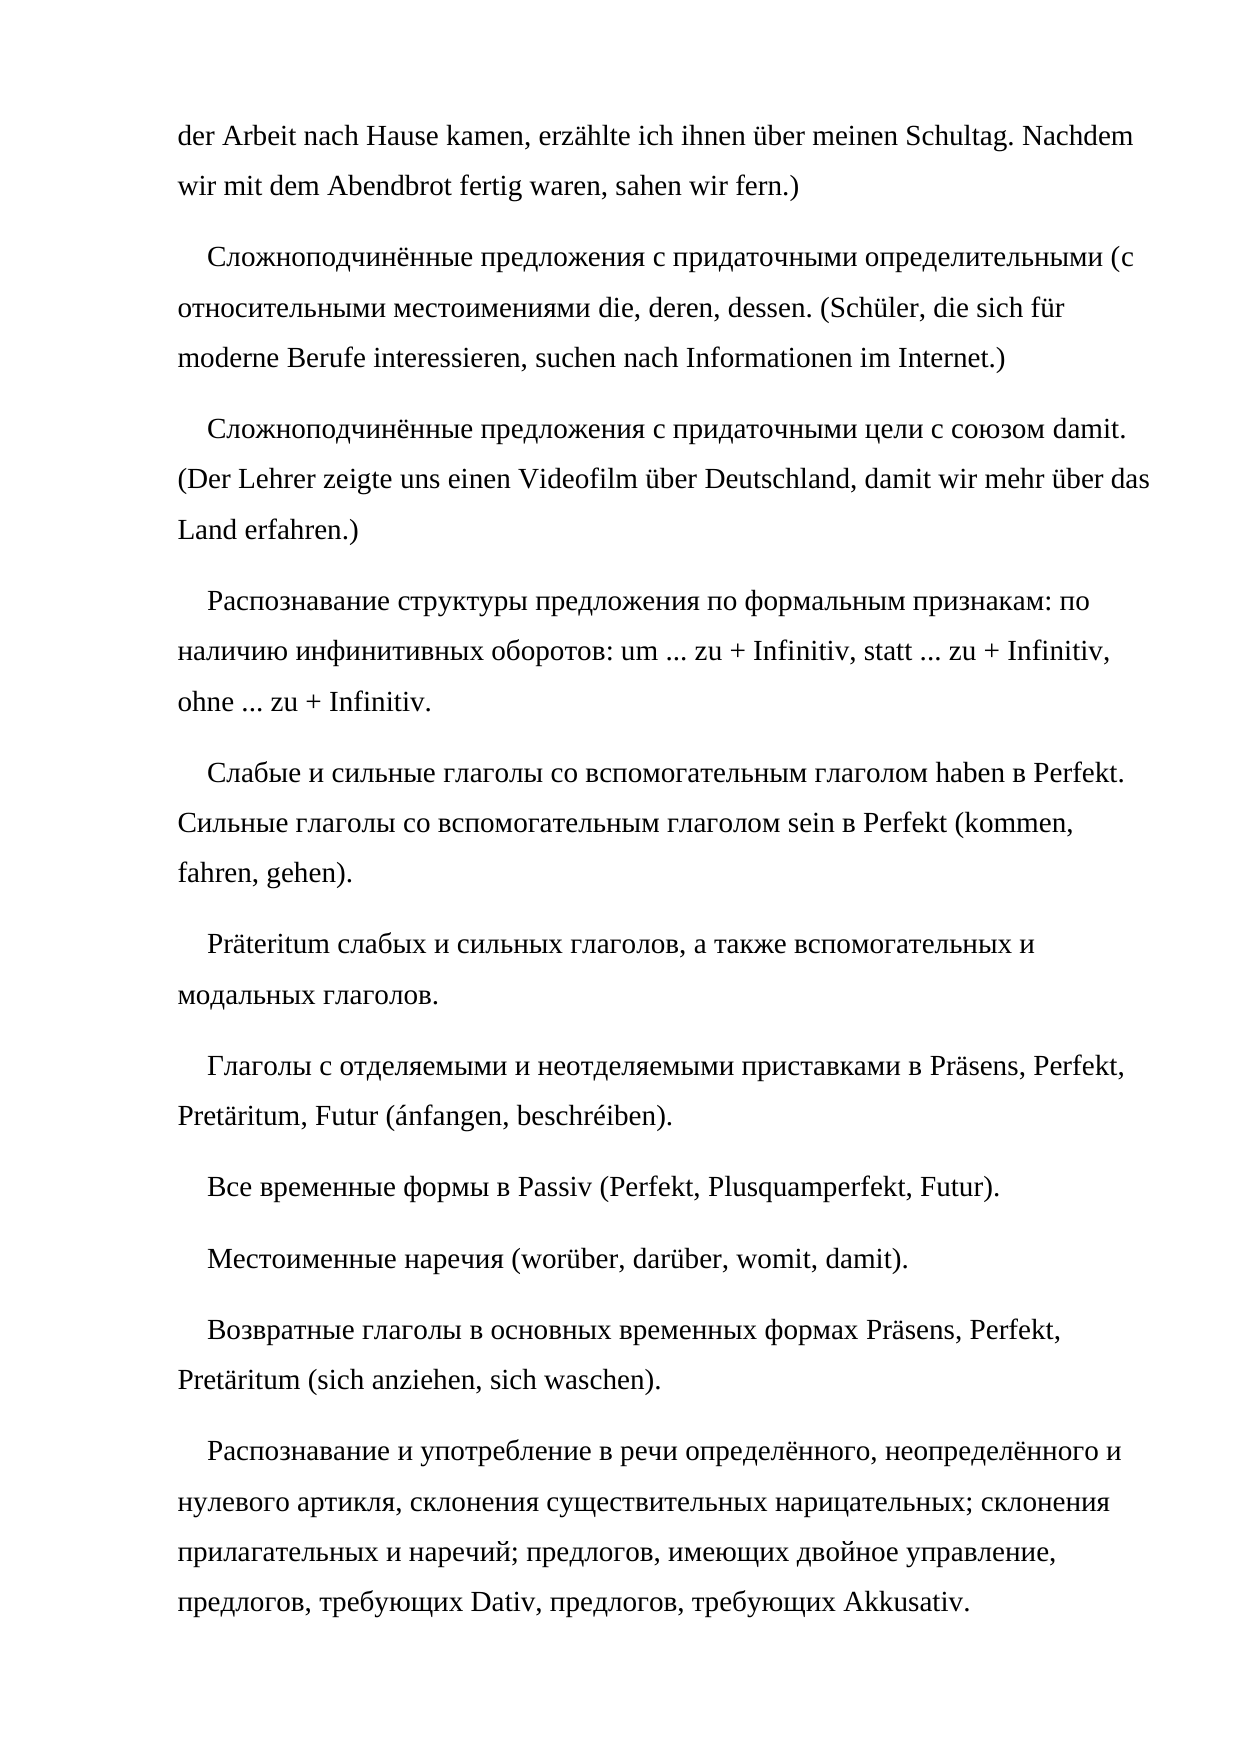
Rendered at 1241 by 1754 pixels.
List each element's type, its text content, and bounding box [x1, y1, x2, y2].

text Сложноподчинённые предложения с придаточными определительными (c относительными местоимениями die, deren, dessen. (Schüler, die sich für moderne Berufe interessieren, suchen nach Informationen im Internet.) [177, 239, 1152, 374]
text Сложноподчинённые предложения с придаточными цели с союзом damit. (Der Lehrer zeigte uns einen Videofilm über Deutschland, damit wir mehr über das Land erfahren.) [177, 411, 1152, 546]
text Распознавание структуры предложения по формальным признакам: по наличию инфинитивных оборотов: um ... zu + Infinitiv, statt ... zu + Infinitiv, ohne ... zu + Infinitiv. [177, 583, 1152, 717]
text Все временные формы в Passiv (Perfekt, Plusquamperfekt, Futur). [177, 1169, 1152, 1203]
text Распознавание и употребление в речи определённого, неопределённого и нулевого артикля, склонения существительных нарицательных; склонения прилагательных и наречий; предлогов, имеющих двойное управление, предлогов, требующих Dativ, предлогов, требующих Akkusativ. [177, 1433, 1152, 1618]
text Слабые и сильные глаголы со вспомогательным глаголом haben в Perfekt. Сильные глаголы со вспомогательным глаголом sein в Perfekt (kommen, fahren, gehen). [177, 755, 1152, 889]
text Местоименные наречия (worüber, darüber, womit, damit). [177, 1241, 1152, 1274]
text Präteritum слабых и сильных глаголов, а также вспомогательных и модальных глаголов. [177, 927, 1152, 1011]
text Глаголы с отделяемыми и неотделяемыми приставками в Präsens, Perfekt, Pretäritum, Futur (ánfangen, beschréiben). [177, 1048, 1152, 1132]
text Возвратные глаголы в основных временных формах Präsens, Perfekt, Pretäritum (sich anziehen, sich waschen). [177, 1312, 1152, 1396]
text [177, 118, 1152, 202]
